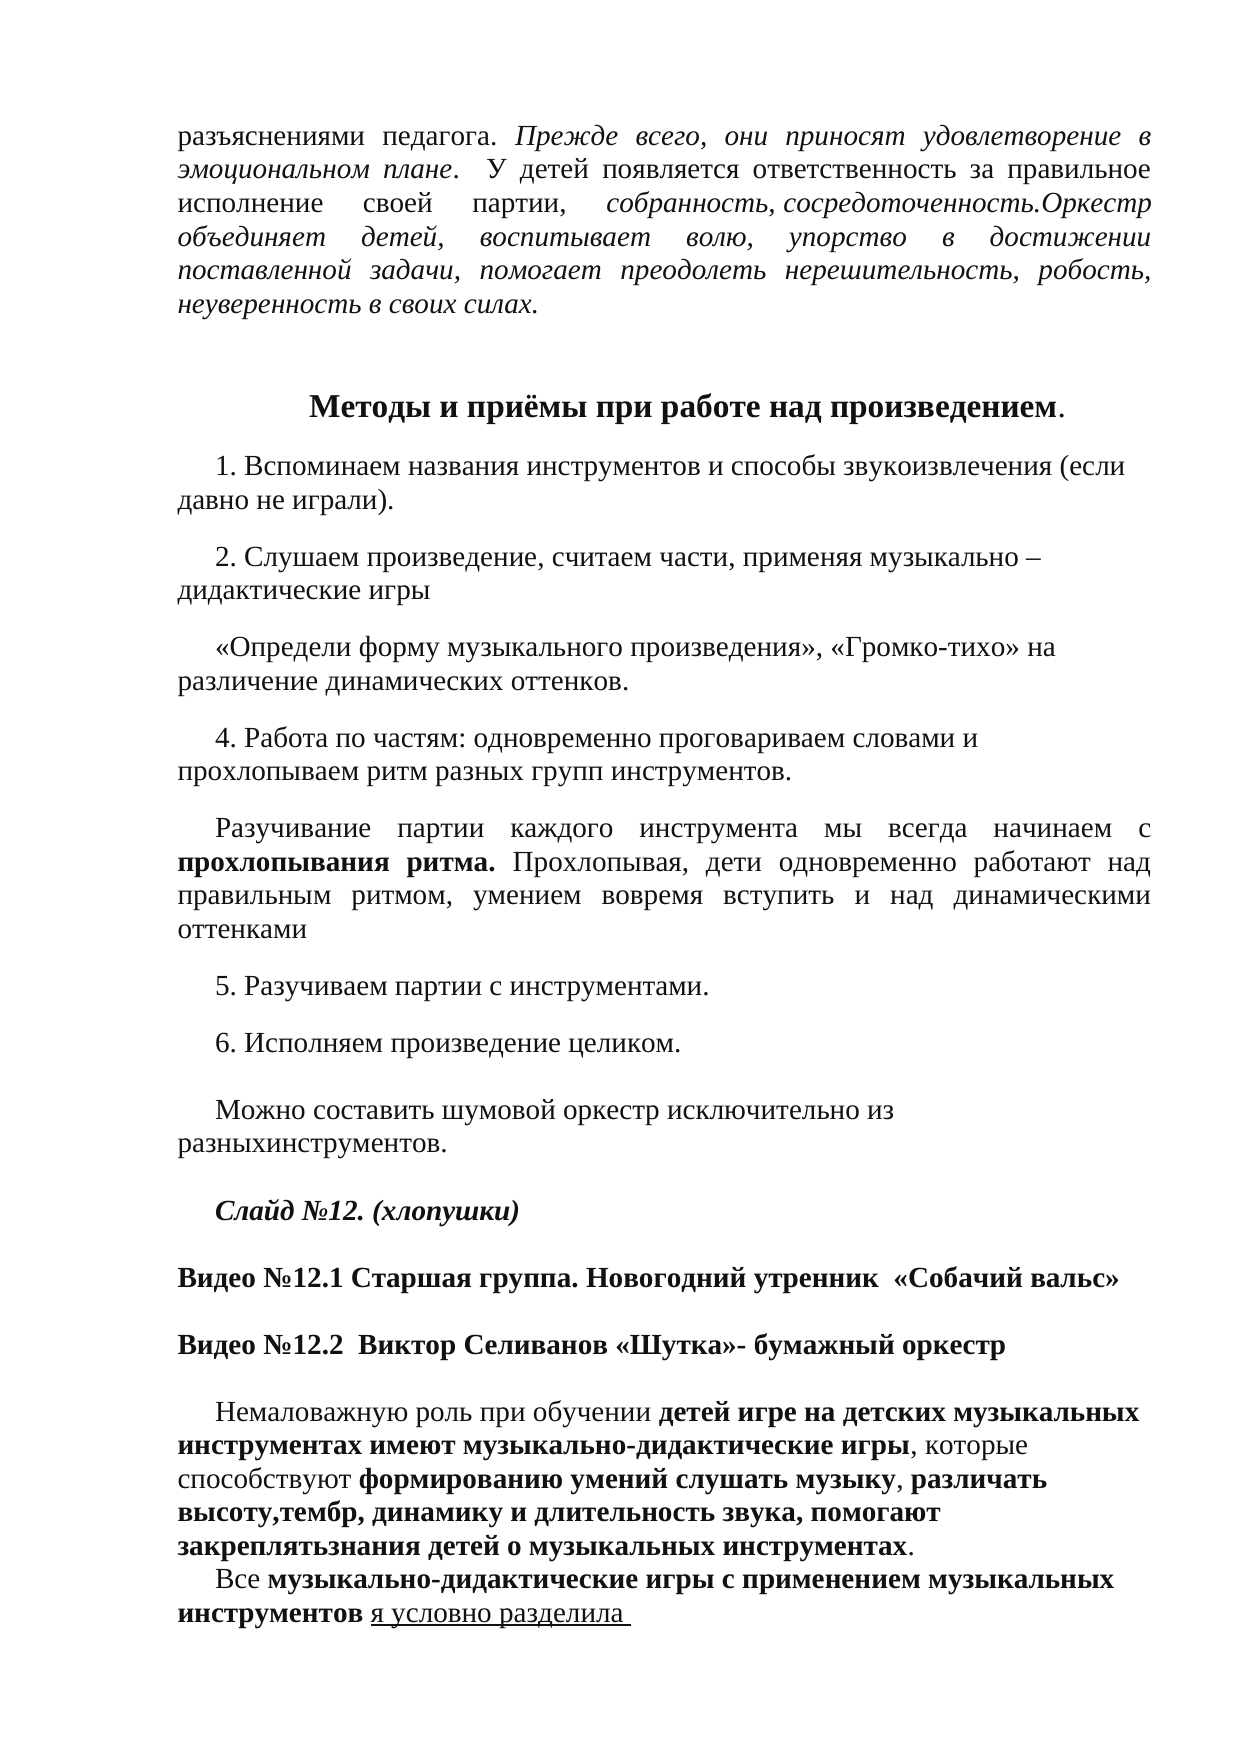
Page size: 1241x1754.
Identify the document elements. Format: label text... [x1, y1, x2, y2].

text 2. Слушаем произведение, считаем части, применяя музыкально – дидактические игры [177, 539, 1152, 606]
text Слайд №12. (хлопушки) [177, 1193, 1152, 1226]
text Видео №12.1 Старшая группа. Новогодний утренник «Собачий вальс» [177, 1260, 1152, 1293]
text Все музыкально-дидактические игры с применением музыкальных инструментов я условно разделила [177, 1562, 1152, 1629]
text 6. Исполняем произведение целиком. [177, 1025, 1152, 1058]
text Методы и приёмы при работе над произведением. [177, 386, 1152, 425]
text Разучивание партии каждого инструмента мы всегда начинаем с прохлопывания ритма. Прохлопывая, дети одновременно работают над правильным ритмом, умением вовремя вступить и над динамическими оттенками [177, 810, 1152, 944]
text Можно составить шумовой оркестр исключительно из разныхинструментов. [177, 1092, 1152, 1159]
text Видео №12.2 Виктор Селиванов «Шутка»- бумажный оркестр [177, 1327, 1152, 1360]
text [177, 118, 1152, 319]
text Немаловажную роль при обучении детей игре на детских музыкальных инструментах имеют музыкально-дидактические игры, которые способствуют формированию умений слушать музыку, различать высоту,тембр, динамику и длительность звука, помогают закреплятьзнания детей о музыкальных инструментах. [177, 1394, 1152, 1562]
text 5. Разучиваем партии с инструментами. [177, 968, 1152, 1001]
text 4. Работа по частям: одновременно проговариваем словами и прохлопываем ритм разных групп инструментов. [177, 720, 1152, 787]
text 1. Вспоминаем названия инструментов и способы звукоизвлечения (если давно не играли). [177, 448, 1152, 515]
text «Определи форму музыкального произведения», «Громко-тихо» на различение динамических оттенков. [177, 629, 1152, 696]
